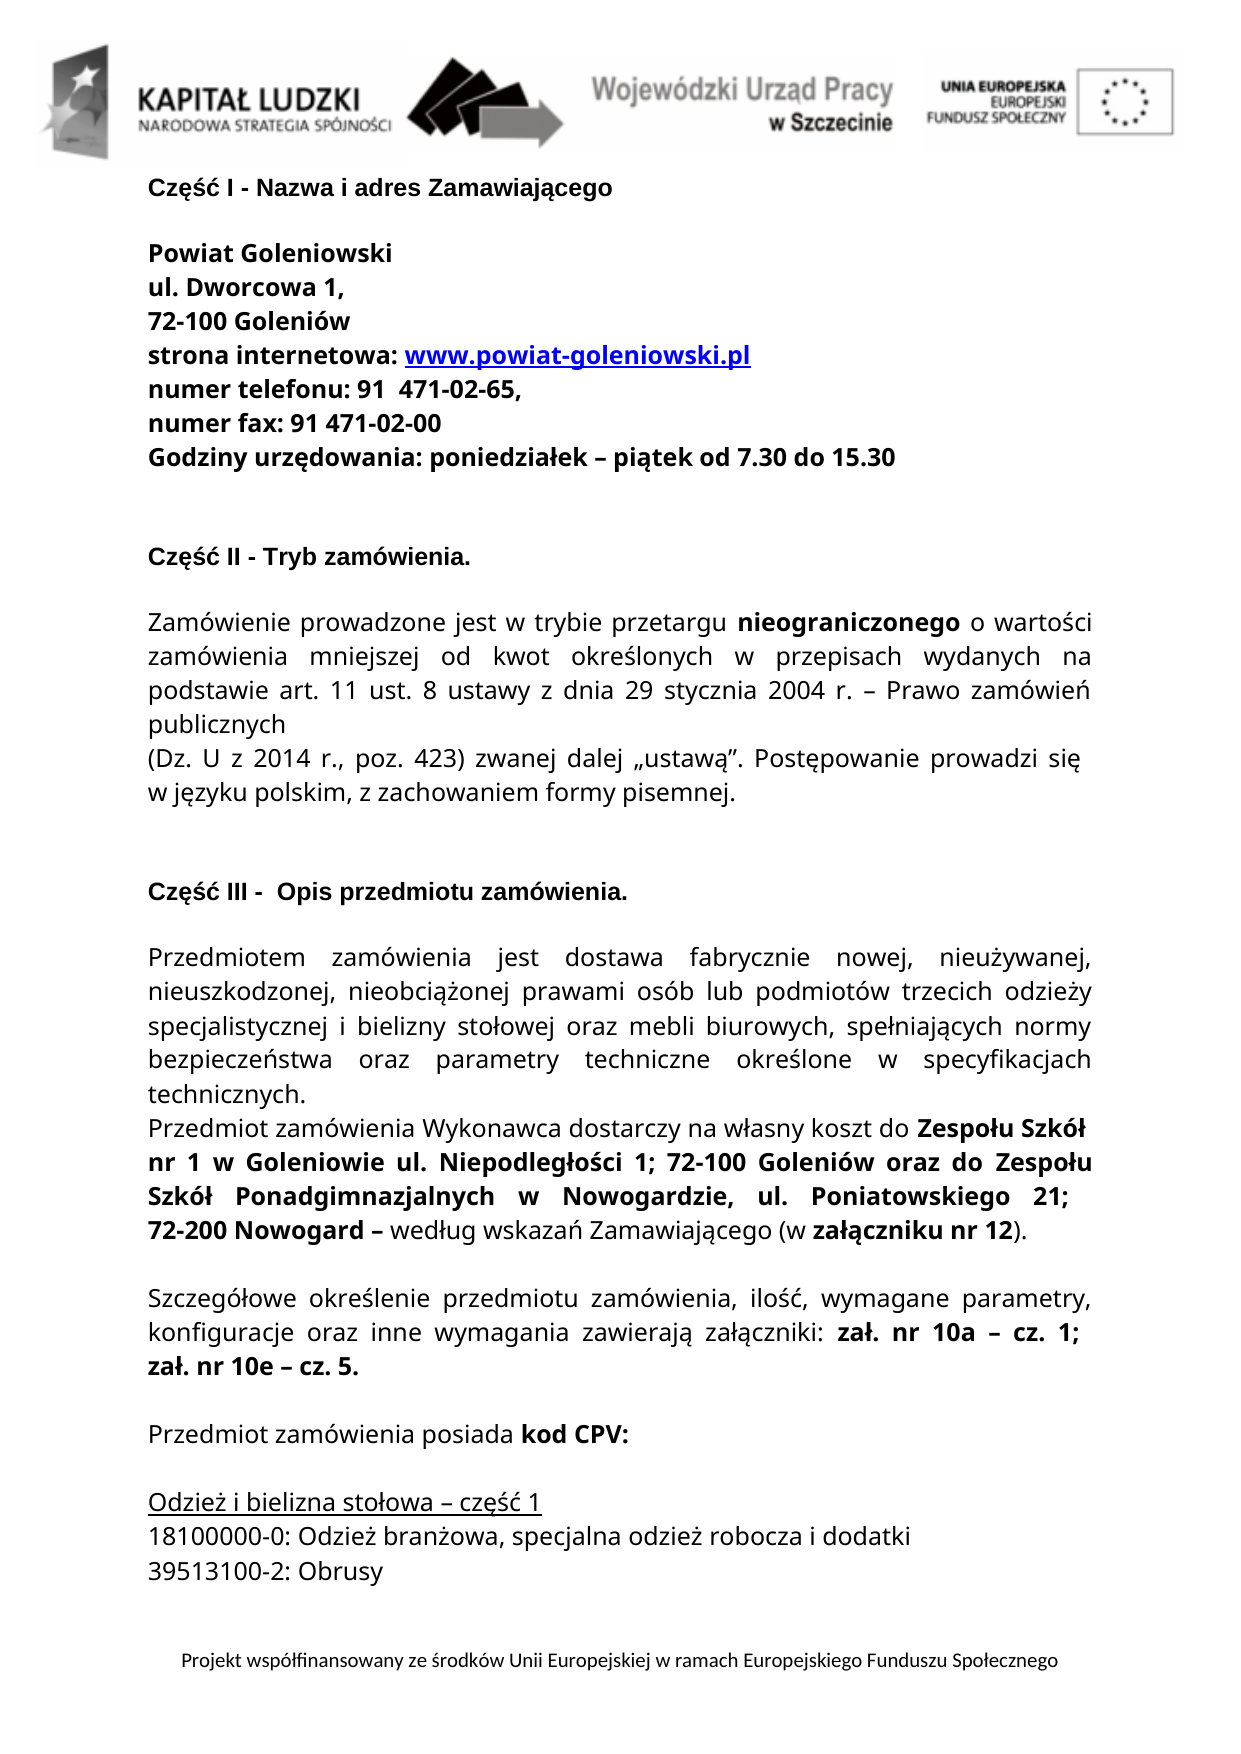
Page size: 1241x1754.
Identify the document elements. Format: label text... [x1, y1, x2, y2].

text Część III - Opis przedmiotu zamówienia. [148, 877, 1093, 906]
text numer fax: 91 471-02-00 [148, 406, 1093, 440]
text Odzież i bielizna stołowa – część 1 [148, 1485, 1093, 1519]
text Szczegółowe określenie przedmiotu zamówienia, ilość, wymagane parametry, konfiguracje oraz inne wymagania zawierają załączniki: zał. nr 10a – cz. 1; zał. nr 10e – cz. 5. [148, 1281, 1093, 1383]
text Część II - Tryb zamówienia. [148, 542, 1093, 571]
text 72-100 Goleniów [148, 303, 1093, 337]
text Część I - Nazwa i adres Zamawiającego [148, 168, 1093, 201]
text ul. Dworcowa 1, [148, 269, 1093, 303]
text Przedmiot zamówienia posiada kod CPV: [148, 1417, 1093, 1451]
text Zamówienie prowadzone jest w trybie przetargu nieograniczonego o wartości zamówienia mniejszej od kwot określonych w przepisach wydanych na podstawie art. 11 ust. 8 ustawy z dnia 29 stycznia 2004 r. – Prawo zamówień publicznych (Dz. U z 2014 r., poz. 423) zwanej dalej „ustawą”. Postępowanie prowadzi się w języku polskim, z zachowaniem formy pisemnej. [148, 605, 1093, 809]
text Przedmiotem zamówienia jest dostawa fabrycznie nowej, nieużywanej, nieuszkodzonej, nieobciążonej prawami osób lub podmiotów trzecich odzieży specjalistycznej i bielizny stołowej oraz mebli biurowych, spełniających normy bezpieczeństwa oraz parametry techniczne określone w specyfikacjach technicznych. [148, 940, 1093, 1110]
text numer telefonu: 91 471-02-65, [148, 372, 1093, 406]
text 39513100-2: Obrusy [148, 1553, 1093, 1587]
text strona internetowa: www.powiat-goleniowski.pl [148, 337, 1093, 372]
text Powiat Goleniowski [148, 235, 1093, 269]
text Przedmiot zamówienia Wykonawca dostarczy na własny koszt do Zespołu Szkół nr 1 w Goleniowie ul. Niepodległości 1; 72-100 Goleniów oraz do Zespołu Szkół Ponadgimnazjalnych w Nowogardzie, ul. Poniatowskiego 21; 72-200 Nowogard – według wskazań Zamawiającego (w załączniku nr 12). [148, 1110, 1093, 1247]
text 18100000-0: Odzież branżowa, specjalna odzież robocza i dodatki [148, 1519, 1093, 1553]
text Godziny urzędowania: poniedziałek – piątek od 7.30 do 15.30 [148, 440, 1093, 474]
